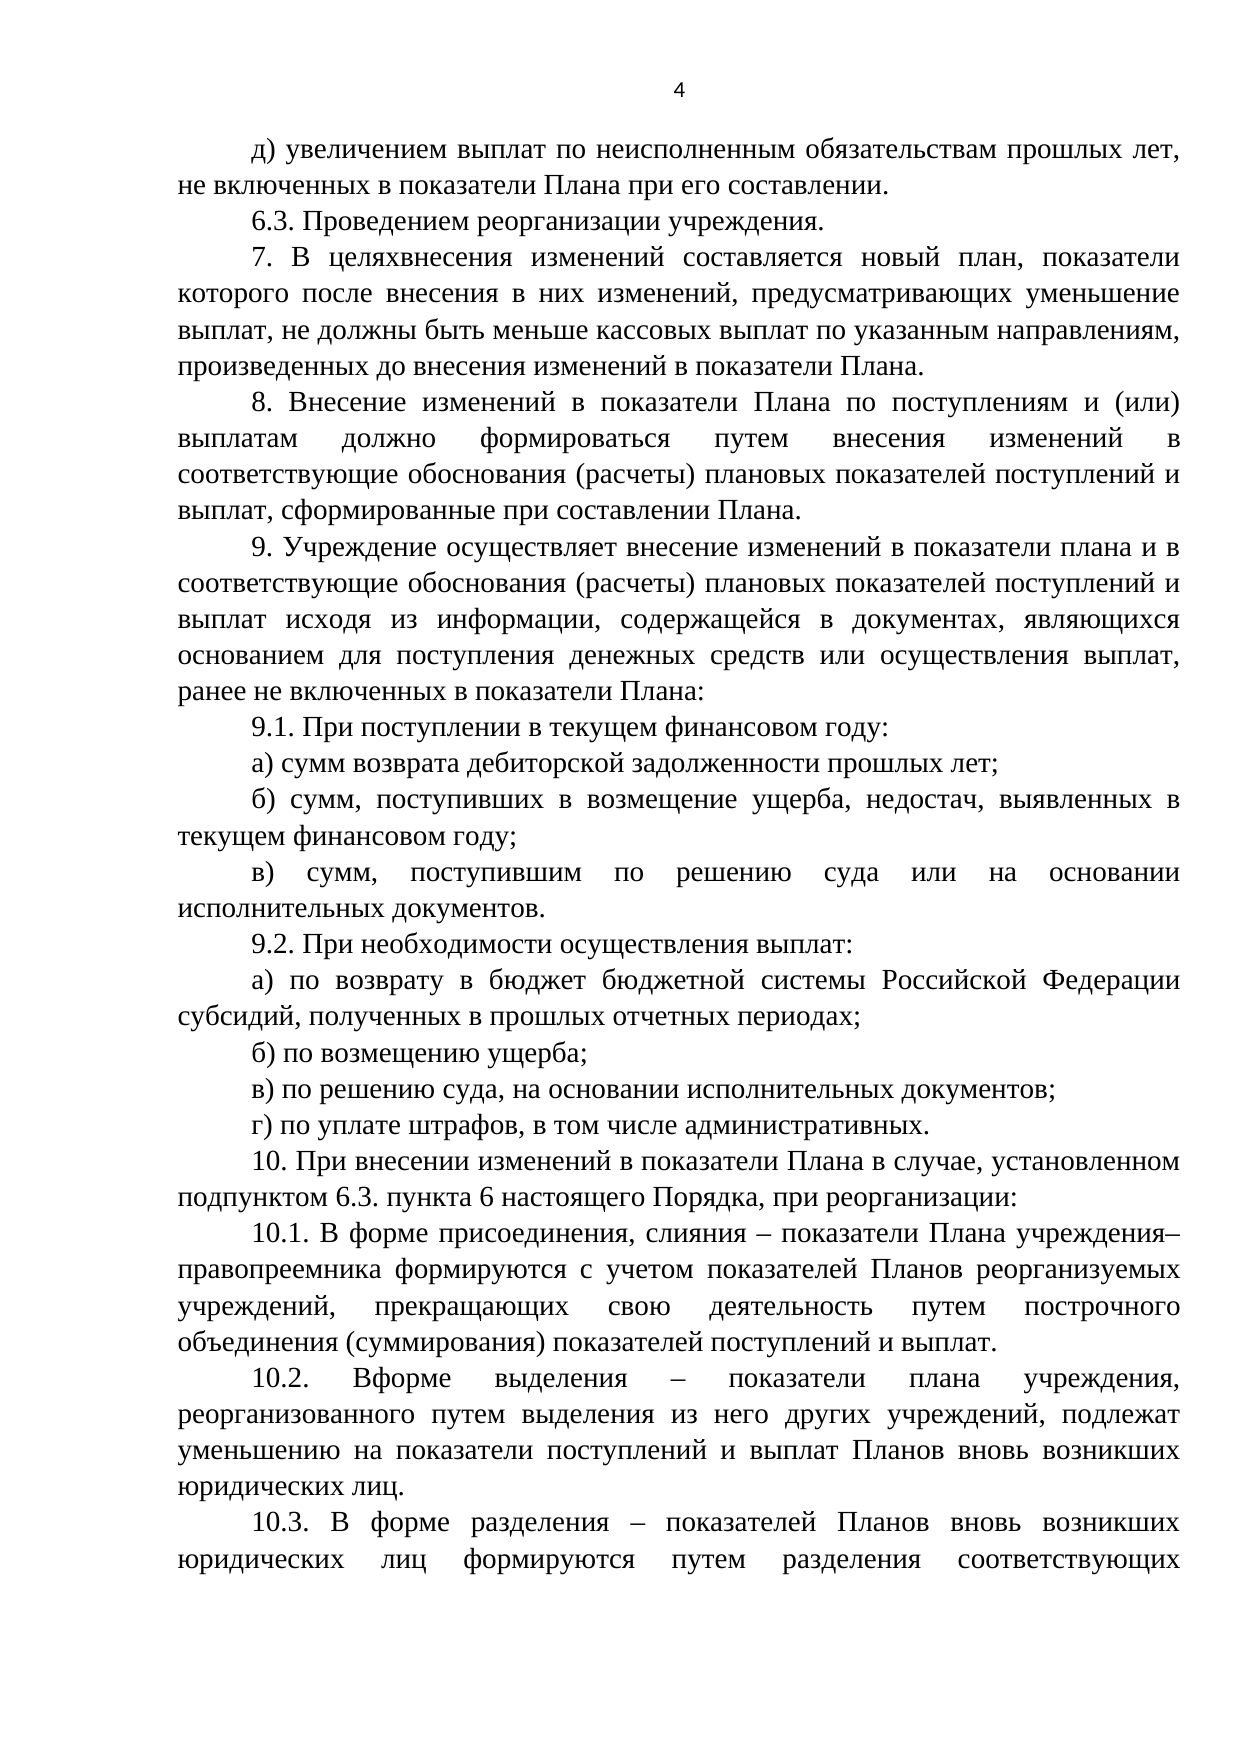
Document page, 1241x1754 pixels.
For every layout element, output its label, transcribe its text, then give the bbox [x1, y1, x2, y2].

text б) по возмещению ущерба; [177, 1035, 1181, 1068]
text 7. В целяхвнесения изменений составляется новый план, показатели которого после внесения в них изменений, предусматривающих уменьшение выплат, не должны быть меньше кассовых выплат по указанным направлениям, произведенных до внесения изменений в показатели Плана. [177, 239, 1181, 381]
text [177, 1504, 1181, 1574]
text 9.1. При поступлении в текущем финансовом году: [177, 709, 1181, 743]
text б) сумм, поступивших в возмещение ущерба, недостач, выявленных в текущем финансовом году; [177, 782, 1181, 851]
text 10. При внесении изменений в показатели Плана в случае, установленном подпунктом 6.3. пункта 6 настоящего Порядка, при реорганизации: [177, 1143, 1181, 1213]
text в) сумм, поступившим по решению суда или на основании исполнительных документов. [177, 854, 1181, 924]
text 6.3. Проведением реорганизации учреждения. [177, 203, 1181, 237]
text 10.2. Вформе выделения – показатели плана учреждения, реорганизованного путем выделения из него других учреждений, подлежат уменьшению на показатели поступлений и выплат Планов вновь возникших юридических лиц. [177, 1360, 1181, 1502]
text г) по уплате штрафов, в том числе административных. [177, 1107, 1181, 1141]
text в) по решению суда, на основании исполнительных документов; [177, 1071, 1181, 1104]
text 10.1. В форме присоединения, слияния – показатели Плана учреждения–правопреемника формируются с учетом показателей Планов реорганизуемых учреждений, прекращающих свою деятельность путем построчного объединения (суммирования) показателей поступлений и выплат. [177, 1215, 1181, 1357]
text а) сумм возврата дебиторской задолженности прошлых лет; [177, 746, 1181, 779]
text д) увеличением выплат по неисполненным обязательствам прошлых лет, не включенных в показатели Плана при его составлении. [177, 131, 1181, 201]
text а) по возврату в бюджет бюджетной системы Российской Федерации субсидий, полученных в прошлых отчетных периодах; [177, 962, 1181, 1032]
text 9.2. При необходимости осуществления выплат: [177, 926, 1181, 960]
text 8. Внесение изменений в показатели Плана по поступлениям и (или) выплатам должно формироваться путем внесения изменений в соответствующие обоснования (расчеты) плановых показателей поступлений и выплат, сформированные при составлении Плана. [177, 384, 1181, 526]
text 9. Учреждение осуществляет внесение изменений в показатели плана и в соответствующие обоснования (расчеты) плановых показателей поступлений и выплат исходя из информации, содержащейся в документах, являющихся основанием для поступления денежных средств или осуществления выплат, ранее не включенных в показатели Плана: [177, 529, 1181, 707]
